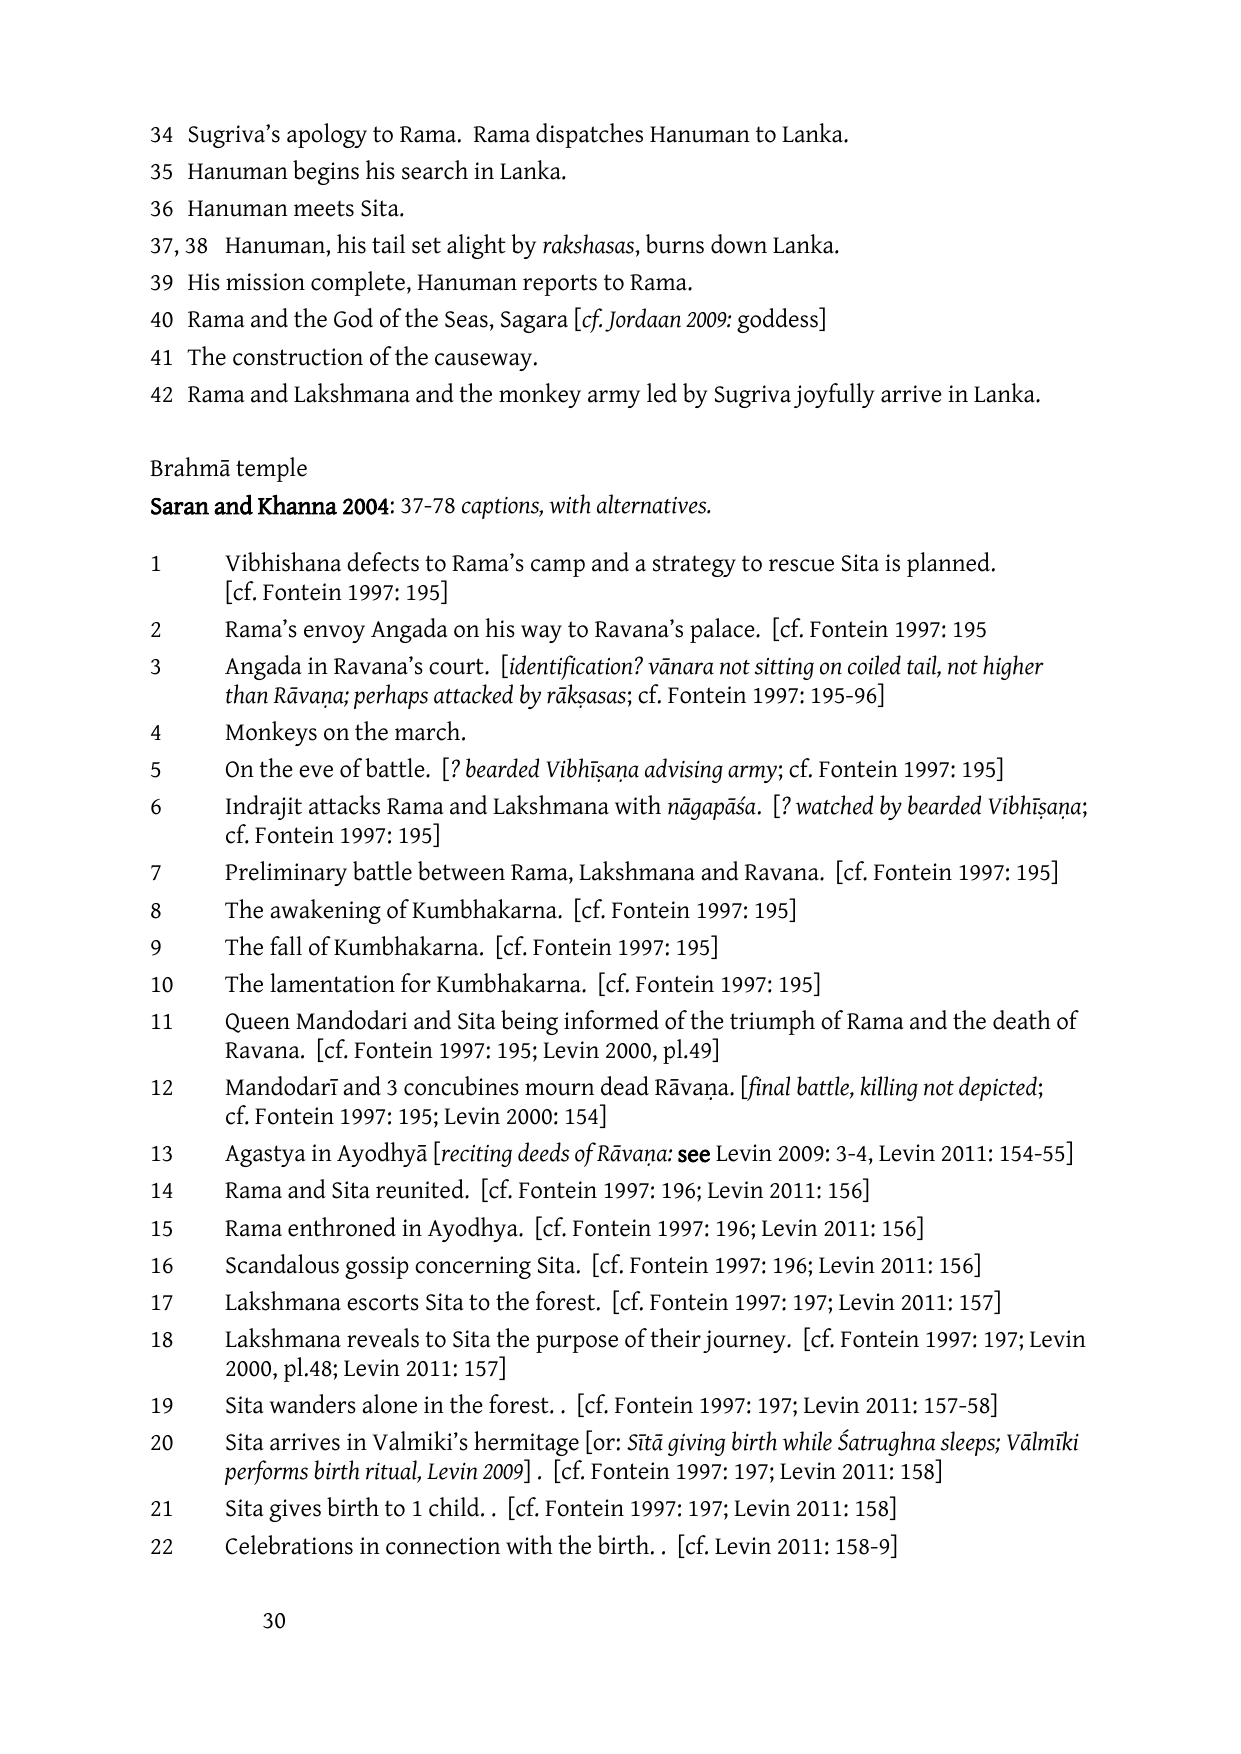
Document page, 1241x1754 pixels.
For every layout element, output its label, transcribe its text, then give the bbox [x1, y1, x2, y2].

text 21 Sita gives birth to 1 child. . [cf. Fontein 1997: 197; Levin 2011: 158] [150, 1495, 1090, 1524]
text 9 The fall of Kumbhakarna. [cf. Fontein 1997: 195] [150, 933, 1090, 962]
text 2 Rama’s envoy Angada on his way to Ravana’s palace. [cf. Fontein 1997: 195 [150, 615, 1090, 644]
text 11 Queen Mandodari and Sita being informed of the triumph of Rama and the death of Ravana. [cf. Fontein 1997: 195; Levin 2000, pl.49] [150, 1008, 1090, 1065]
text 17 Lakshmana escorts Sita to the forest. [cf. Fontein 1997: 197; Levin 2011: 157] [150, 1288, 1090, 1317]
text 36 Hanuman meets Sita. [150, 194, 1090, 223]
text 34 Sugriva’s apology to Rama. Rama dispatches Hanuman to Lanka. [150, 120, 1090, 149]
text 7 Preliminary battle between Rama, Lakshmana and Ravana. [cf. Fontein 1997: 195] [150, 859, 1090, 888]
text 14 Rama and Sita reunited. [cf. Fontein 1997: 196; Levin 2011: 156] [150, 1177, 1090, 1206]
text 10 The lamentation for Kumbhakarna. [cf. Fontein 1997: 195] [150, 970, 1090, 999]
text 22 Celebrations in connection with the birth. . [cf. Levin 2011: 158-9] [150, 1532, 1090, 1561]
text 37, 38 Hanuman, his tail set alight by rakshasas, burns down Lanka. [150, 232, 1090, 260]
text 20 Sita arrives in Valmiki’s hermitage [or: Sītā giving birth while Śatrughna sleeps; Vālmīki performs birth ritual, Levin 2009] . [cf. Fontein 1997: 197; Levin 2011: 158] [150, 1429, 1090, 1487]
text 35 Hanuman begins his search in Lanka. [150, 157, 1090, 186]
text 18 Lakshmana reveals to Sita the purpose of their journey. [cf. Fontein 1997: 197; Levin 2000, pl.48; Levin 2011: 157] [150, 1326, 1090, 1383]
text 12 Mandodarī and 3 concubines mourn dead Rāvaṇa. [final battle, killing not depicted; cf. Fontein 1997: 195; Levin 2000: 154] [150, 1074, 1090, 1131]
text 1 Vibhishana defects to Rama’s camp and a strategy to rescue Sita is planned. [cf. Fontein 1997: 195] [150, 549, 1090, 607]
text 19 Sita wanders alone in the forest. . [cf. Fontein 1997: 197; Levin 2011: 157-58] [150, 1392, 1090, 1421]
text 6 Indrajit attacks Rama and Lakshmana with nāgapāśa. [? watched by bearded Vibhīṣaṇa; cf. Fontein 1997: 195] [150, 793, 1090, 851]
text 4 Monkeys on the march. [150, 718, 1090, 747]
text 8 The awakening of Kumbhakarna. [cf. Fontein 1997: 195] [150, 896, 1090, 925]
text 42 Rama and Lakshmana and the monkey army led by Sugriva joyfully arrive in Lanka. [150, 380, 1090, 409]
text Saran and Khanna 2004: 37-78 captions, with alternatives. [150, 492, 1090, 521]
text 15 Rama enthroned in Ayodhya. [cf. Fontein 1997: 196; Levin 2011: 156] [150, 1214, 1090, 1243]
text 3 Angada in Ravana’s court. [identification? vānara not sitting on coiled tail, not higher than Rāvaṇa; perhaps attacked by rākṣasas; cf. Fontein 1997: 195-96] [150, 652, 1090, 710]
text 5 On the eve of battle. [? bearded Vibhīṣaṇa advising army; cf. Fontein 1997: 195] [150, 756, 1090, 784]
text 39 His mission complete, Hanuman reports to Rama. [150, 269, 1090, 298]
text 13 Agastya in Ayodhyā [reciting deeds of Rāvaṇa: see Levin 2009: 3-4, Levin 2011: 154-55] [150, 1140, 1090, 1168]
text 40 Rama and the God of the Seas, Sagara [cf. Jordaan 2009: goddess] [150, 306, 1090, 335]
text Brahmā temple [150, 455, 1090, 483]
text 41 The construction of the causeway. [150, 343, 1090, 372]
text 16 Scandalous gossip concerning Sita. [cf. Fontein 1997: 196; Levin 2011: 156] [150, 1251, 1090, 1280]
